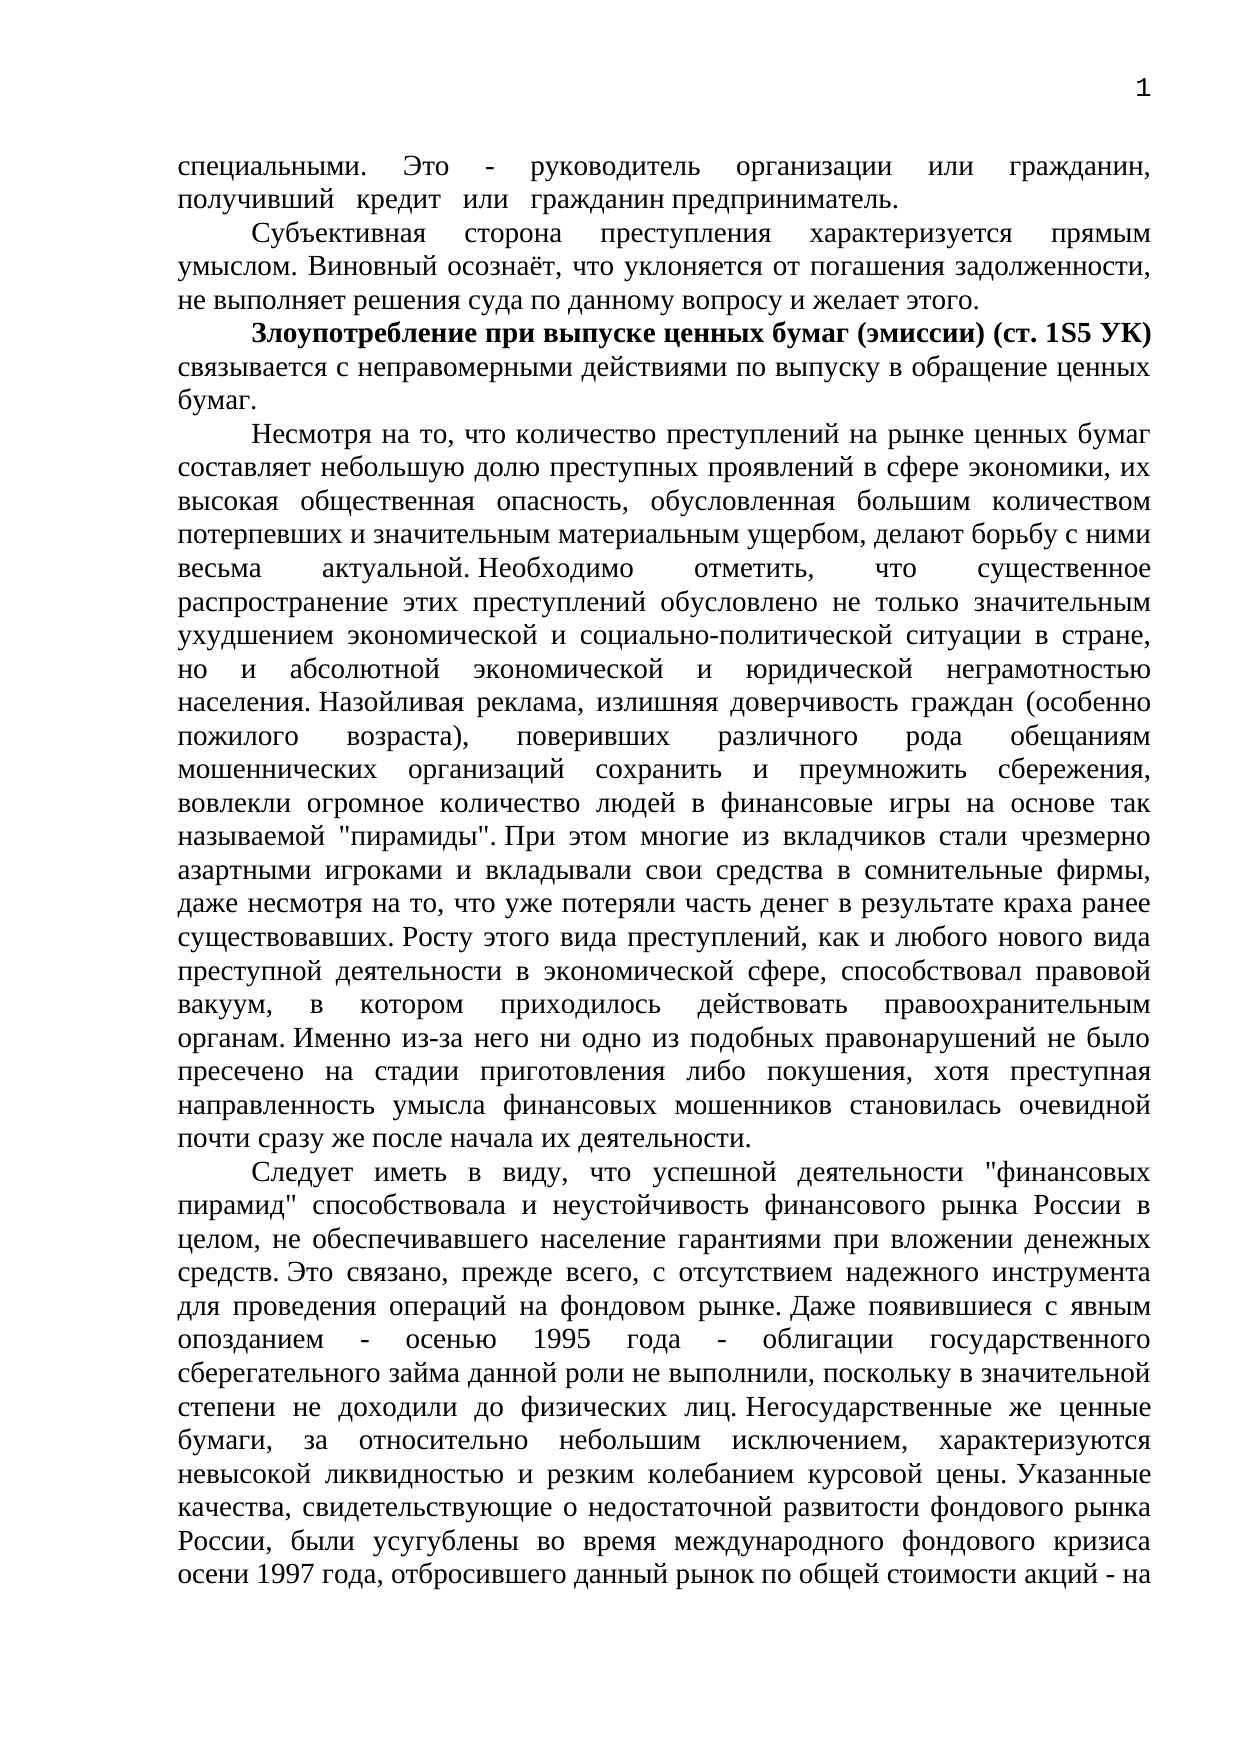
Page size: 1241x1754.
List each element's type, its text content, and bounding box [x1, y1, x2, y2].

text Несмотря на то, что количество преступлений на рынке ценных бумаг составляет небольшую долю преступных проявлений в сфере экономики, их высокая общественная опасность, обусловленная большим количеством потерпевших и значительным материальным ущербом, делают борьбу с ними весьма актуальной. Необходимо отметить, что существенное распространение этих преступлений обусловлено не только значительным ухудшением экономической и социально-политической ситуации в стране, но и абсолютной экономической и юридической неграмотностью населения. Назойливая реклама, излишняя доверчивость граждан (особенно пожилого возраста), поверивших различного рода обещаниям мошеннических организаций сохранить и преумножить сбережения, вовлекли огромное количество людей в финансовые игры на основе так называемой "пирамиды". При этом многие из вкладчиков стали чрезмерно азартными игроками и вкладывали свои средства в сомнительные фирмы, даже несмотря на то, что уже потеряли часть денег в результате краха ранее существовавших. Росту этого вида преступлений, как и любого нового вида преступной деятельности в экономической сфере, способствовал правовой вакуум, в котором приходилось действовать правоохранительным органам. Именно из-за него ни одно из подобных правонарушений не было пресечено на стадии приготовления либо покушения, хотя преступная направленность умысла финансовых мошенников становилась очевидной почти сразу же после начала их деятельности. [177, 416, 1152, 1154]
text Злоупотребление при выпуске ценных бумаг (эмиссии) (ст. 1S5 УК) связывается с неправомерными действиями по выпуску в обращение ценных бумаг. [177, 315, 1152, 416]
text Субъективная сторона преступления характеризуется прямым умыслом. Виновный осознаёт, что уклоняется от погашения задолженности, не выполняет решения суда по данному вопросу и желает этого. [177, 215, 1152, 315]
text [177, 1154, 1152, 1590]
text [177, 148, 1152, 215]
